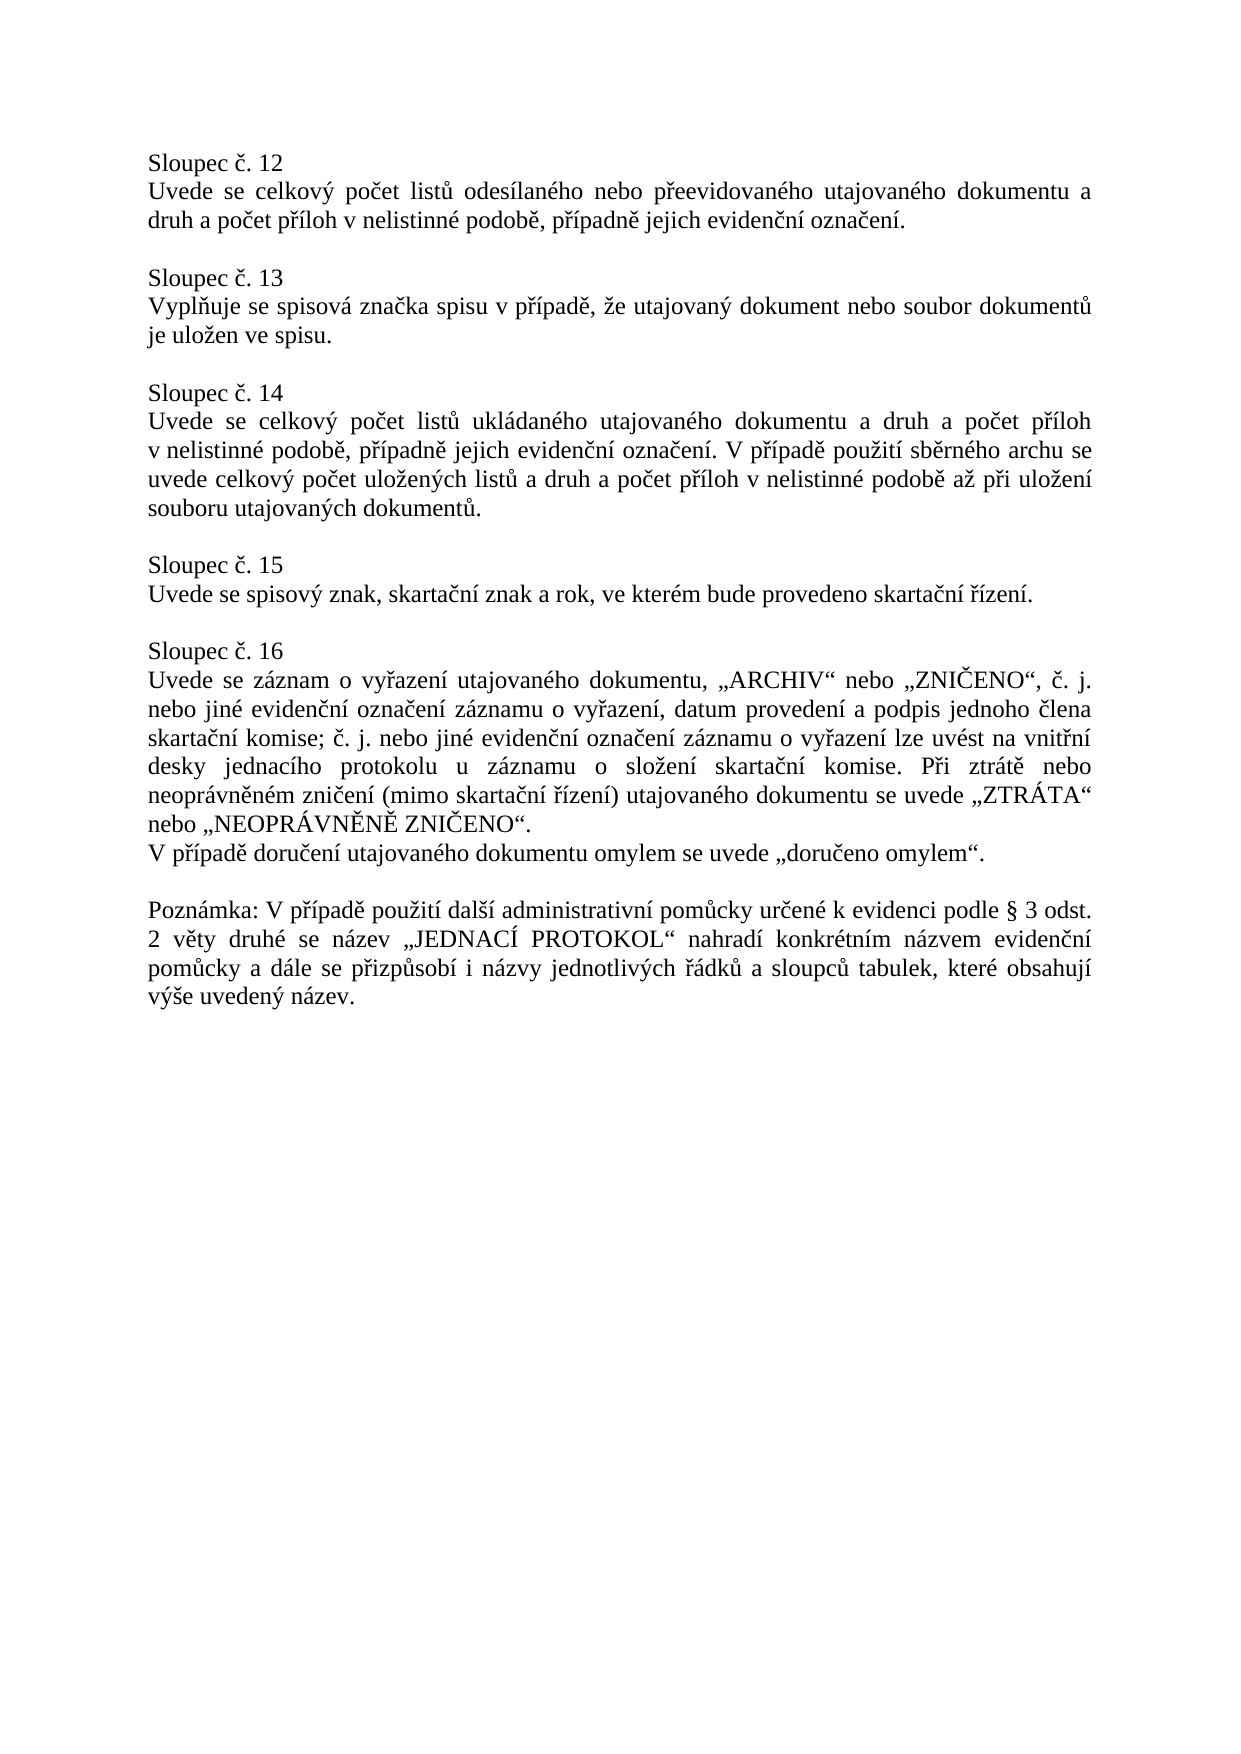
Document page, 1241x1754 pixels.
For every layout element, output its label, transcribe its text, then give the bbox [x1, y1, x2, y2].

text Sloupec č. 13 [148, 263, 1092, 291]
text Sloupec č. 14 [148, 378, 1092, 406]
text Uvede se spisový znak, skartační znak a rok, ve kterém bude provedeno skartační řízení. [148, 579, 1092, 608]
text V případě doručení utajovaného dokumentu omylem se uvede „doručeno omylem“. [148, 838, 1092, 866]
text Vyplňuje se spisová značka spisu v případě, že utajovaný dokument nebo soubor dokumentů je uložen ve spisu. [148, 291, 1092, 349]
text Uvede se záznam o vyřazení utajovaného dokumentu, „ARCHIV“ nebo „ZNIČENO“, č. j. nebo jiné evidenční označení záznamu o vyřazení, datum provedení a podpis jednoho člena skartační komise; č. j. nebo jiné evidenční označení záznamu o vyřazení lze uvést na vnitřní desky jednacího protokolu u záznamu o složení skartační komise. Při ztrátě nebo neoprávněném zničení (mimo skartační řízení) utajovaného dokumentu se uvede „ZTRÁTA“ nebo „NEOPRÁVNĚNĚ ZNIČENO“. [148, 665, 1092, 838]
text Uvede se celkový počet listů odesílaného nebo přeevidovaného utajovaného dokumentu a druh a počet příloh v nelistinné podobě, případně jejich evidenční označení. [148, 176, 1092, 234]
text Sloupec č. 15 [148, 550, 1092, 579]
text Sloupec č. 16 [148, 636, 1092, 665]
text Sloupec č. 12 [148, 148, 1092, 176]
list Poznámka: V případě použití další administrativní pomůcky určené k evidenci podle § 3 odst. 2 věty druhé se název „JEDNACÍ PROTOKOL“ nahradí konkrétním názvem evidenční pomůcky a dále se přizpůsobí i názvy jednotlivých řádků a sloupců tabulek, které obsahují výše uvedený název. [148, 895, 1092, 1010]
text Uvede se celkový počet listů ukládaného utajovaného dokumentu a druh a počet příloh v nelistinné podobě, případně jejich evidenční označení. V případě použití sběrného archu se uvede celkový počet uložených listů a druh a počet příloh v nelistinné podobě až při uložení souboru utajovaných dokumentů. [148, 406, 1092, 521]
